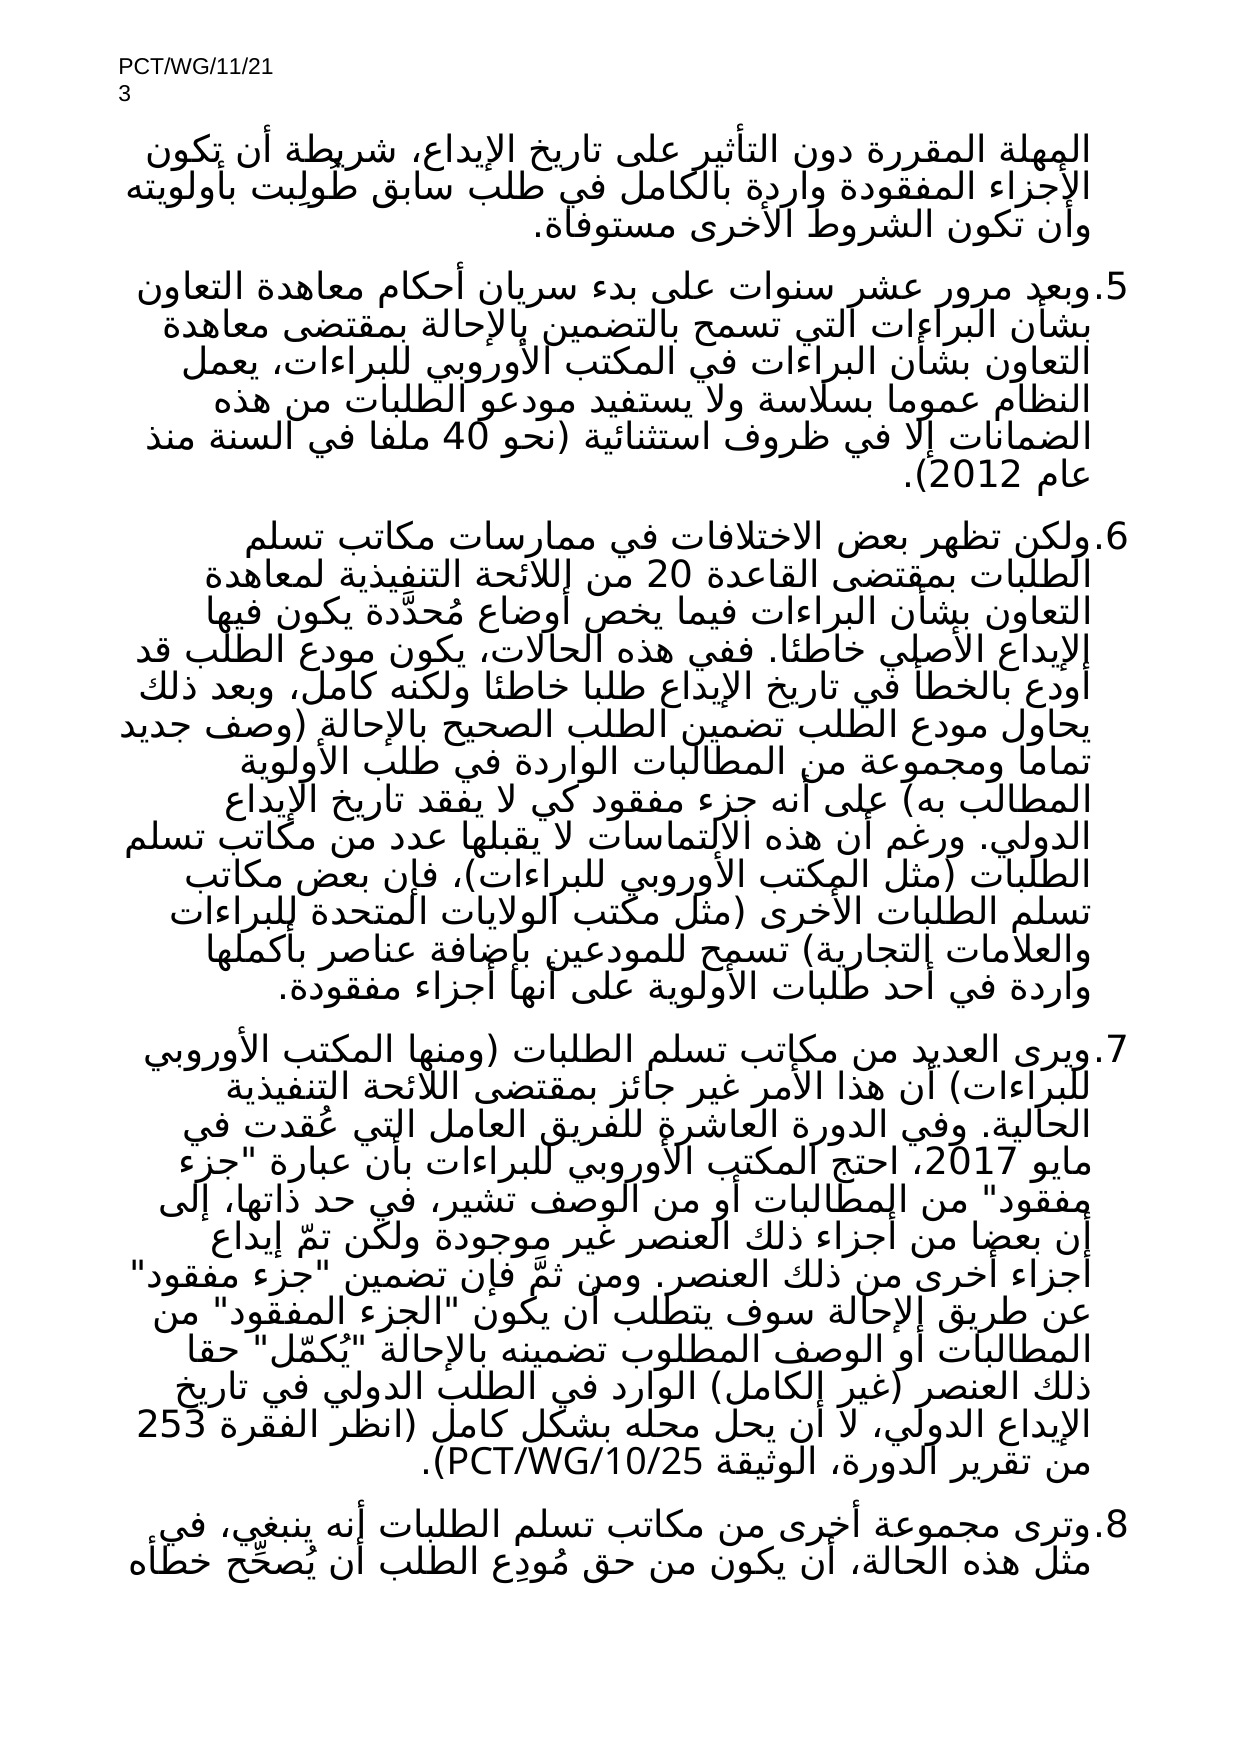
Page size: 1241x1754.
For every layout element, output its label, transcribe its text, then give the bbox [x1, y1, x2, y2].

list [118, 132, 1093, 245]
list ويرى العديد من مكاتب تسلم الطلبات (ومنها المكتب الأوروبي للبراءات) أن هذا الأمر غير جائز بمقتضى اللائحة التنفيذية الحالية. وفي الدورة العاشرة للفريق العامل التي عُقدت في مايو 2017، احتج المكتب الأوروبي للبراءات بأن عبارة "جزء مفقود" من المطالبات أو من الوصف تشير، في حد ذاتها، إلى أن بعضا من أجزاء ذلك العنصر غير موجودة ولكن تمّ إيداع أجزاء أخرى من ذلك العنصر. ومن ثمَّ فإن تضمين "جزء مفقود" عن طريق الإحالة سوف يتطلب أن يكون "الجزء المفقود" من المطالبات أو الوصف المطلوب تضمينه بالإحالة "يُكمّل" حقا ذلك العنصر (غير الكامل) الوارد في الطلب الدولي في تاريخ الإيداع الدولي، لا أن يحل محله بشكل كامل (انظر الفقرة 253 من تقرير الدورة، الوثيقة PCT/WG/10/25). [118, 1032, 1093, 1482]
list وبعد مرور عشر سنوات على بدء سريان أحكام معاهدة التعاون بشأن البراءات التي تسمح بالتضمين بالإحالة بمقتضى معاهدة التعاون بشأن البراءات في المكتب الأوروبي للبراءات، يعمل النظام عموما بسلاسة ولا يستفيد مودعو الطلبات من هذه الضمانات إلا في ظروف استثنائية (نحو 40 ملفا في السنة منذ عام 2012). [118, 270, 1093, 495]
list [118, 1507, 1093, 1582]
list ولكن تظهر بعض الاختلافات في ممارسات مكاتب تسلم الطلبات بمقتضى القاعدة 20 من اللائحة التنفيذية لمعاهدة التعاون بشأن البراءات فيما يخص أوضاع مُحدَّدة يكون فيها الإيداع الأصلي خاطئا. ففي هذه الحالات، يكون مودع الطلب قد أودع بالخطأ في تاريخ الإيداع طلبا خاطئا ولكنه كامل، وبعد ذلك يحاول مودع الطلب تضمين الطلب الصحيح بالإحالة (وصف جديد تماما ومجموعة من المطالبات الواردة في طلب الأولوية المطالب به) على أنه جزء مفقود كي لا يفقد تاريخ الإيداع الدولي. ورغم أن هذه الالتماسات لا يقبلها عدد من مكاتب تسلم الطلبات (مثل المكتب الأوروبي للبراءات)، فإن بعض مكاتب تسلم الطلبات الأخرى (مثل مكتب الولايات المتحدة للبراءات والعلامات التجارية) تسمح للمودعين بإضافة عناصر بأكملها واردة في أحد طلبات الأولوية على أنها أجزاء مفقودة. [118, 520, 1093, 1007]
